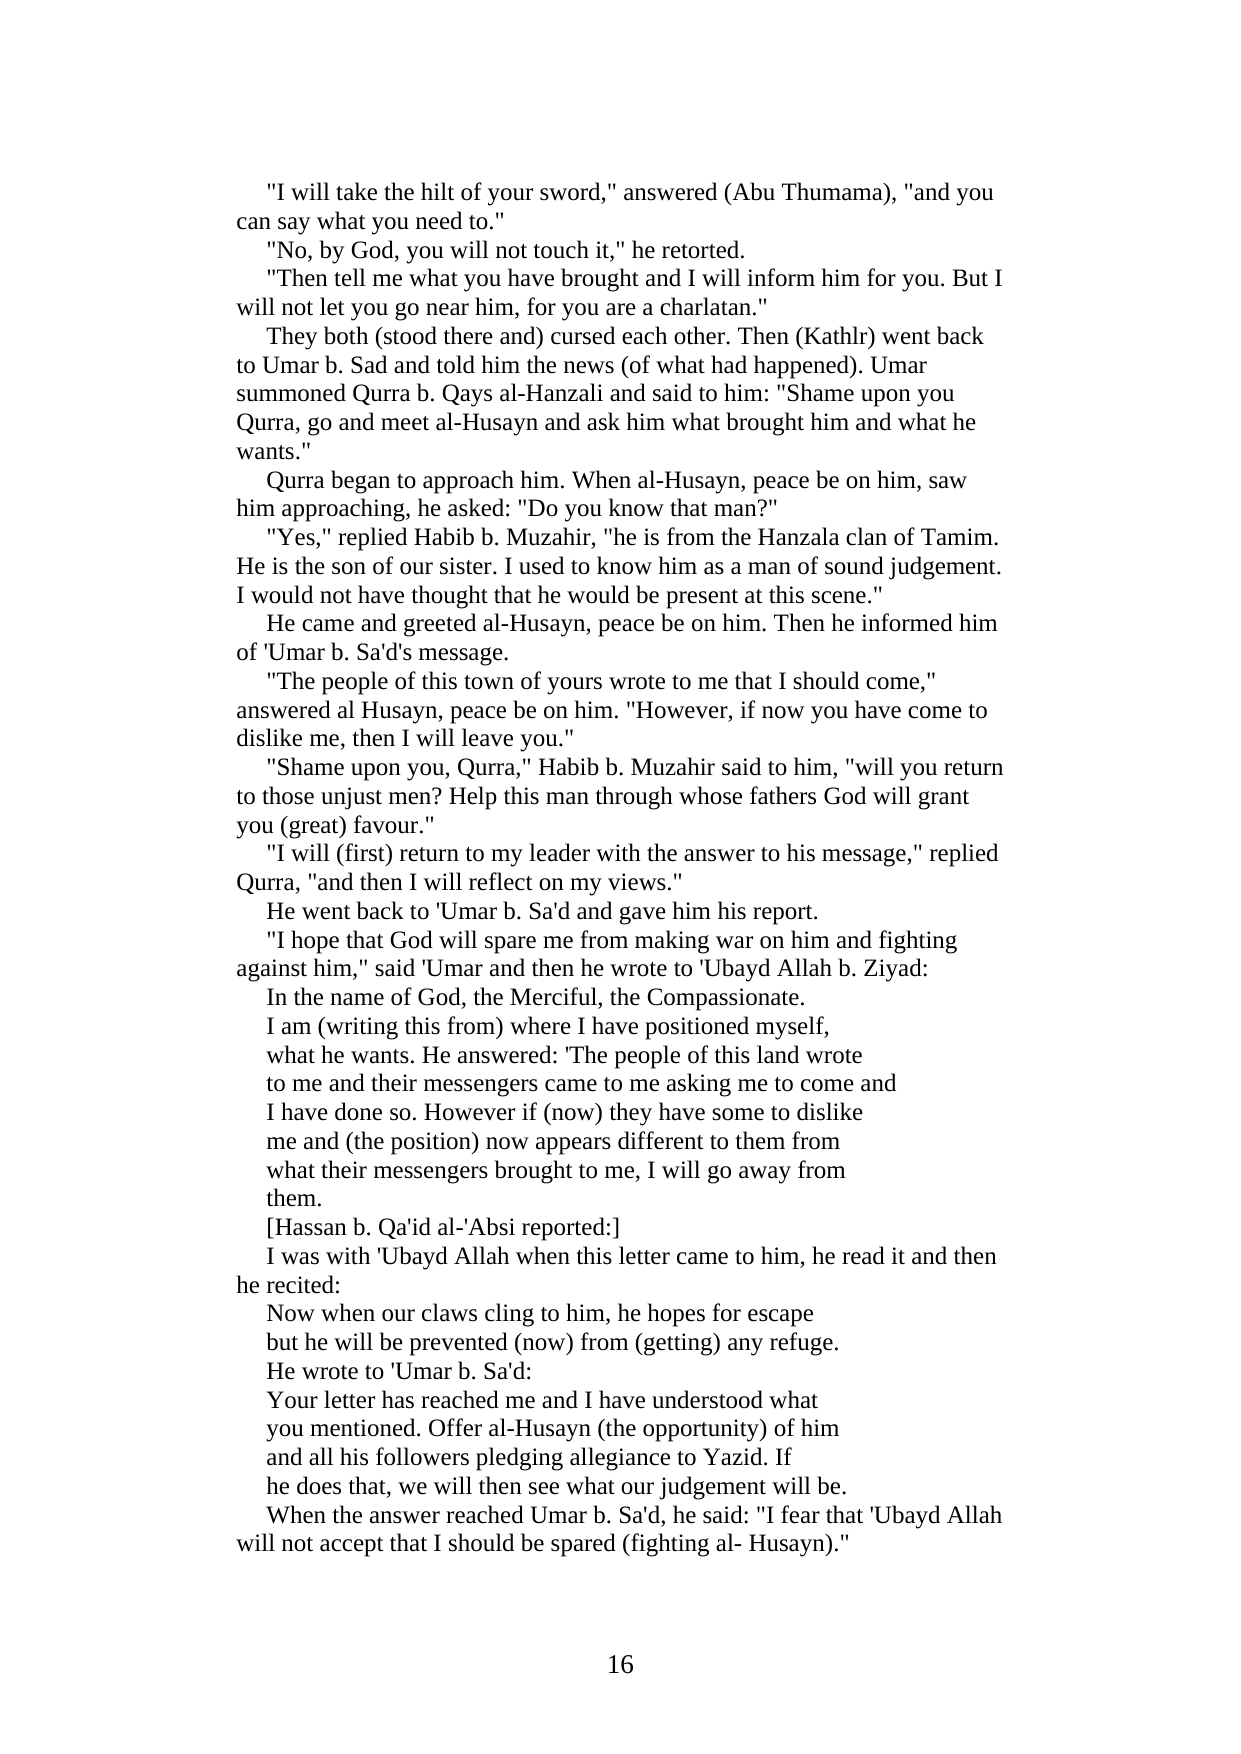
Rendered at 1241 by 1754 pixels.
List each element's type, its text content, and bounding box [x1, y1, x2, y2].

text but he will be prevented (now) from (getting) any refuge. [236, 1327, 1004, 1356]
text them. [236, 1183, 1004, 1212]
text He wrote to 'Umar b. Sa'd: [236, 1356, 1004, 1385]
text and all his followers pledging allegiance to Yazid. If [236, 1442, 1004, 1471]
text He came and greeted al-Husayn, peace be on him. Then he informed him of 'Umar b. Sa'd's message. [236, 608, 1004, 666]
text He went back to 'Umar b. Sa'd and gave him his report. [236, 896, 1004, 925]
text "Yes," replied Habib b. Muzahir, "he is from the Hanzala clan of Tamim. He is the son of our sister. I used to know him as a man of sound judgement. I would not have thought that he would be present at this scene." [236, 522, 1004, 608]
text he does that, we will then see what our judgement will be. [236, 1471, 1004, 1500]
text Now when our claws cling to him, he hopes for escape [236, 1298, 1004, 1327]
text me and (the position) now appears different to them from [236, 1126, 1004, 1155]
text Qurra began to approach him. When al-Husayn, peace be on him, saw him approaching, he asked: "Do you know that man?" [236, 465, 1004, 522]
text They both (stood there and) cursed each other. Then (Kathlr) went back to Umar b. Sad and told him the news (of what had happened). Umar summoned Qurra b. Qays al-Hanzali and said to him: "Shame upon you Qurra, go and meet al-Husayn and ask him what brought him and what he wants." [236, 321, 1004, 465]
text [Hassan b. Qa'id al-'Absi reported:] [236, 1212, 1004, 1241]
text "I will take the hilt of your sword," answered (Abu Thumama), "and you can say what you need to." [236, 177, 1004, 235]
text "Then tell me what you have brought and I will inform him for you. But I will not let you go near him, for you are a charlatan." [236, 263, 1004, 321]
text what their messengers brought to me, I will go away from [236, 1155, 1004, 1183]
text Your letter has reached me and I have understood what [236, 1385, 1004, 1413]
text I was with 'Ubayd Allah when this letter came to him, he read it and then he recited: [236, 1241, 1004, 1298]
text When the answer reached Umar b. Sa'd, he said: "I fear that 'Ubayd Allah will not accept that I should be spared (fighting al- Husayn)." [236, 1500, 1004, 1557]
text what he wants. He answered: 'The people of this land wrote [236, 1040, 1004, 1068]
text In the name of God, the Merciful, the Compassionate. [236, 982, 1004, 1011]
text "Shame upon you, Qurra," Habib b. Muzahir said to him, "will you return to those unjust men? Help this man through whose fathers God will grant you (great) favour." [236, 752, 1004, 838]
text I have done so. However if (now) they have some to dislike [236, 1097, 1004, 1126]
text "The people of this town of yours wrote to me that I should come," answered al Husayn, peace be on him. "However, if now you have come to dislike me, then I will leave you." [236, 666, 1004, 752]
text to me and their messengers came to me asking me to come and [236, 1068, 1004, 1097]
text you mentioned. Offer al-Husayn (the opportunity) of him [236, 1413, 1004, 1442]
text "I will (first) return to my leader with the answer to his message," replied Qurra, "and then I will reflect on my views." [236, 838, 1004, 896]
text I am (writing this from) where I have positioned myself, [236, 1011, 1004, 1040]
text "No, by God, you will not touch it," he retorted. [236, 235, 1004, 263]
text "I hope that God will spare me from making war on him and fighting against him," said 'Umar and then he wrote to 'Ubayd Allah b. Ziyad: [236, 925, 1004, 982]
